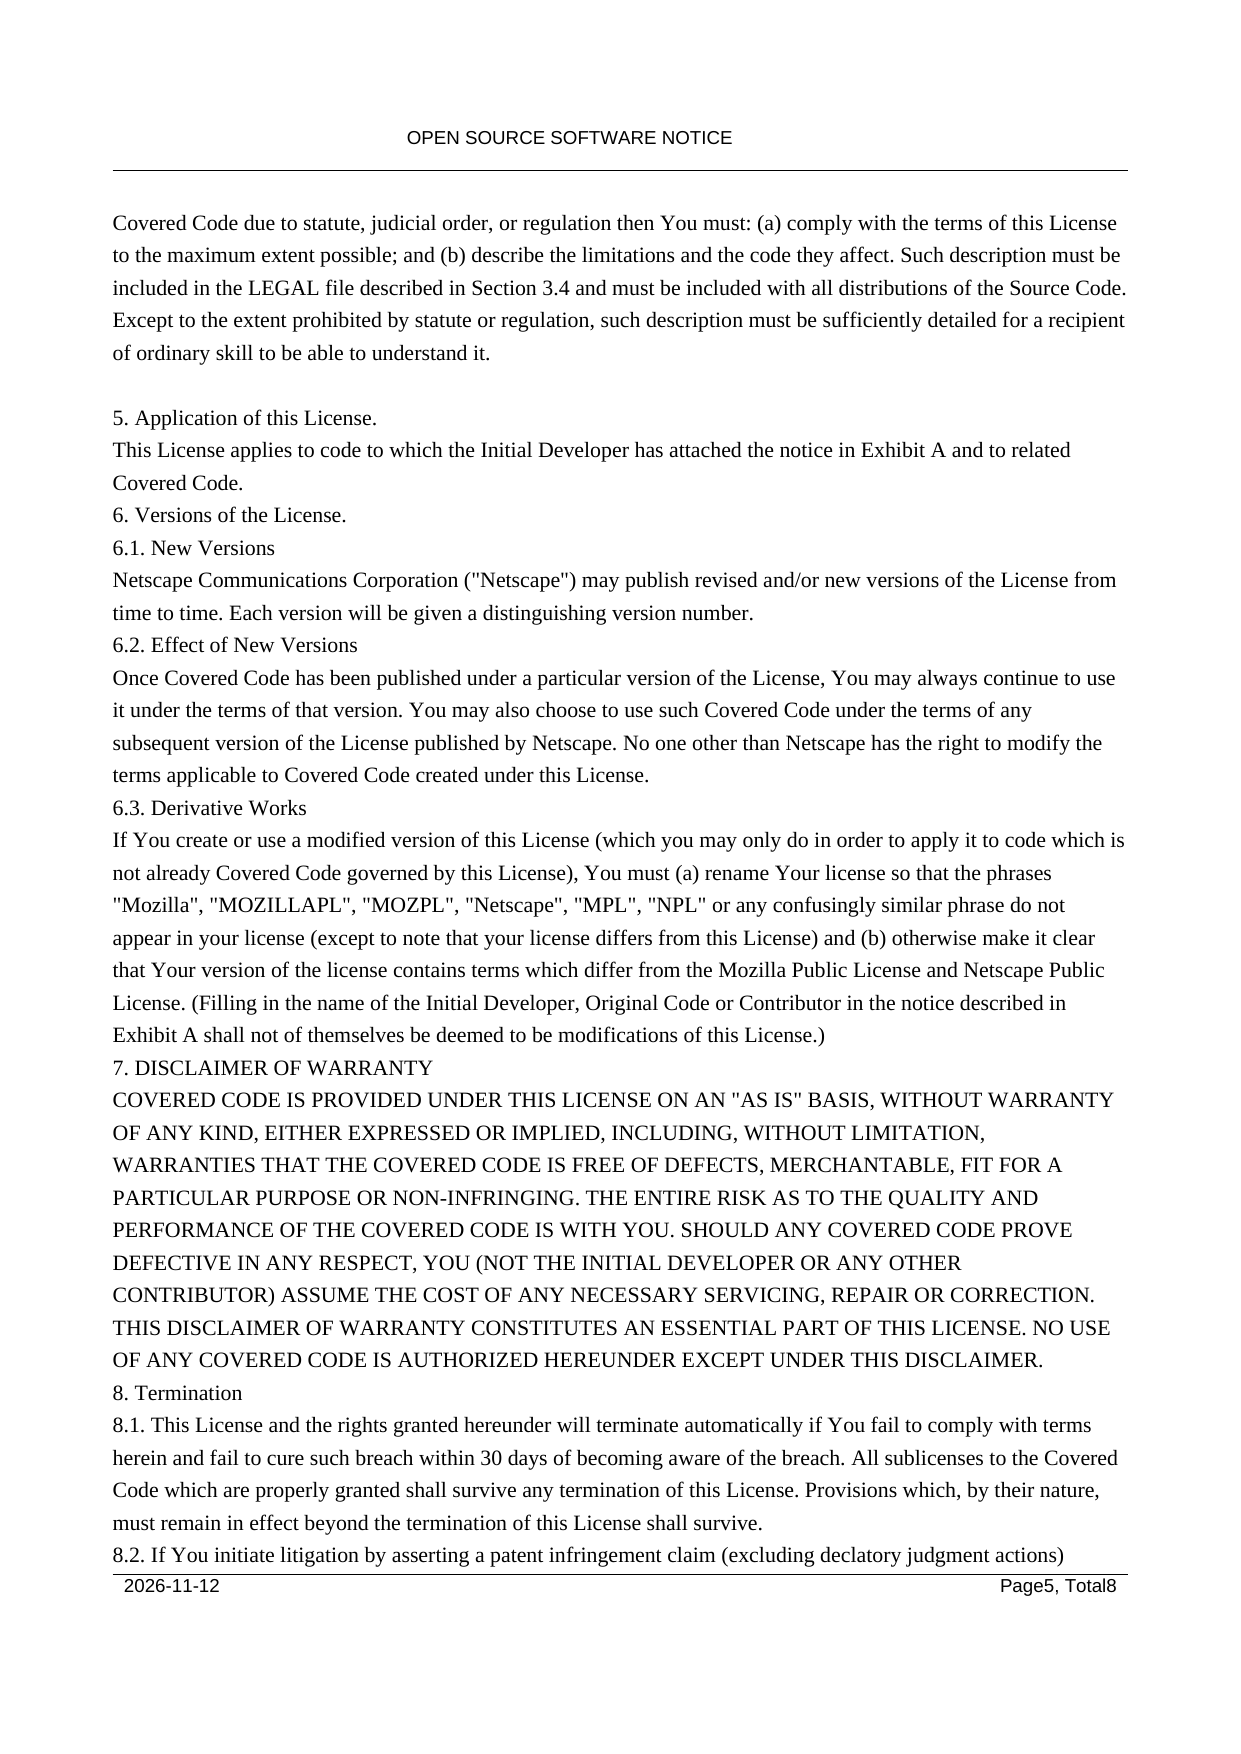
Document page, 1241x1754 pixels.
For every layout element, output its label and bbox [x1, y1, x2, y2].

text [112, 206, 1128, 1571]
